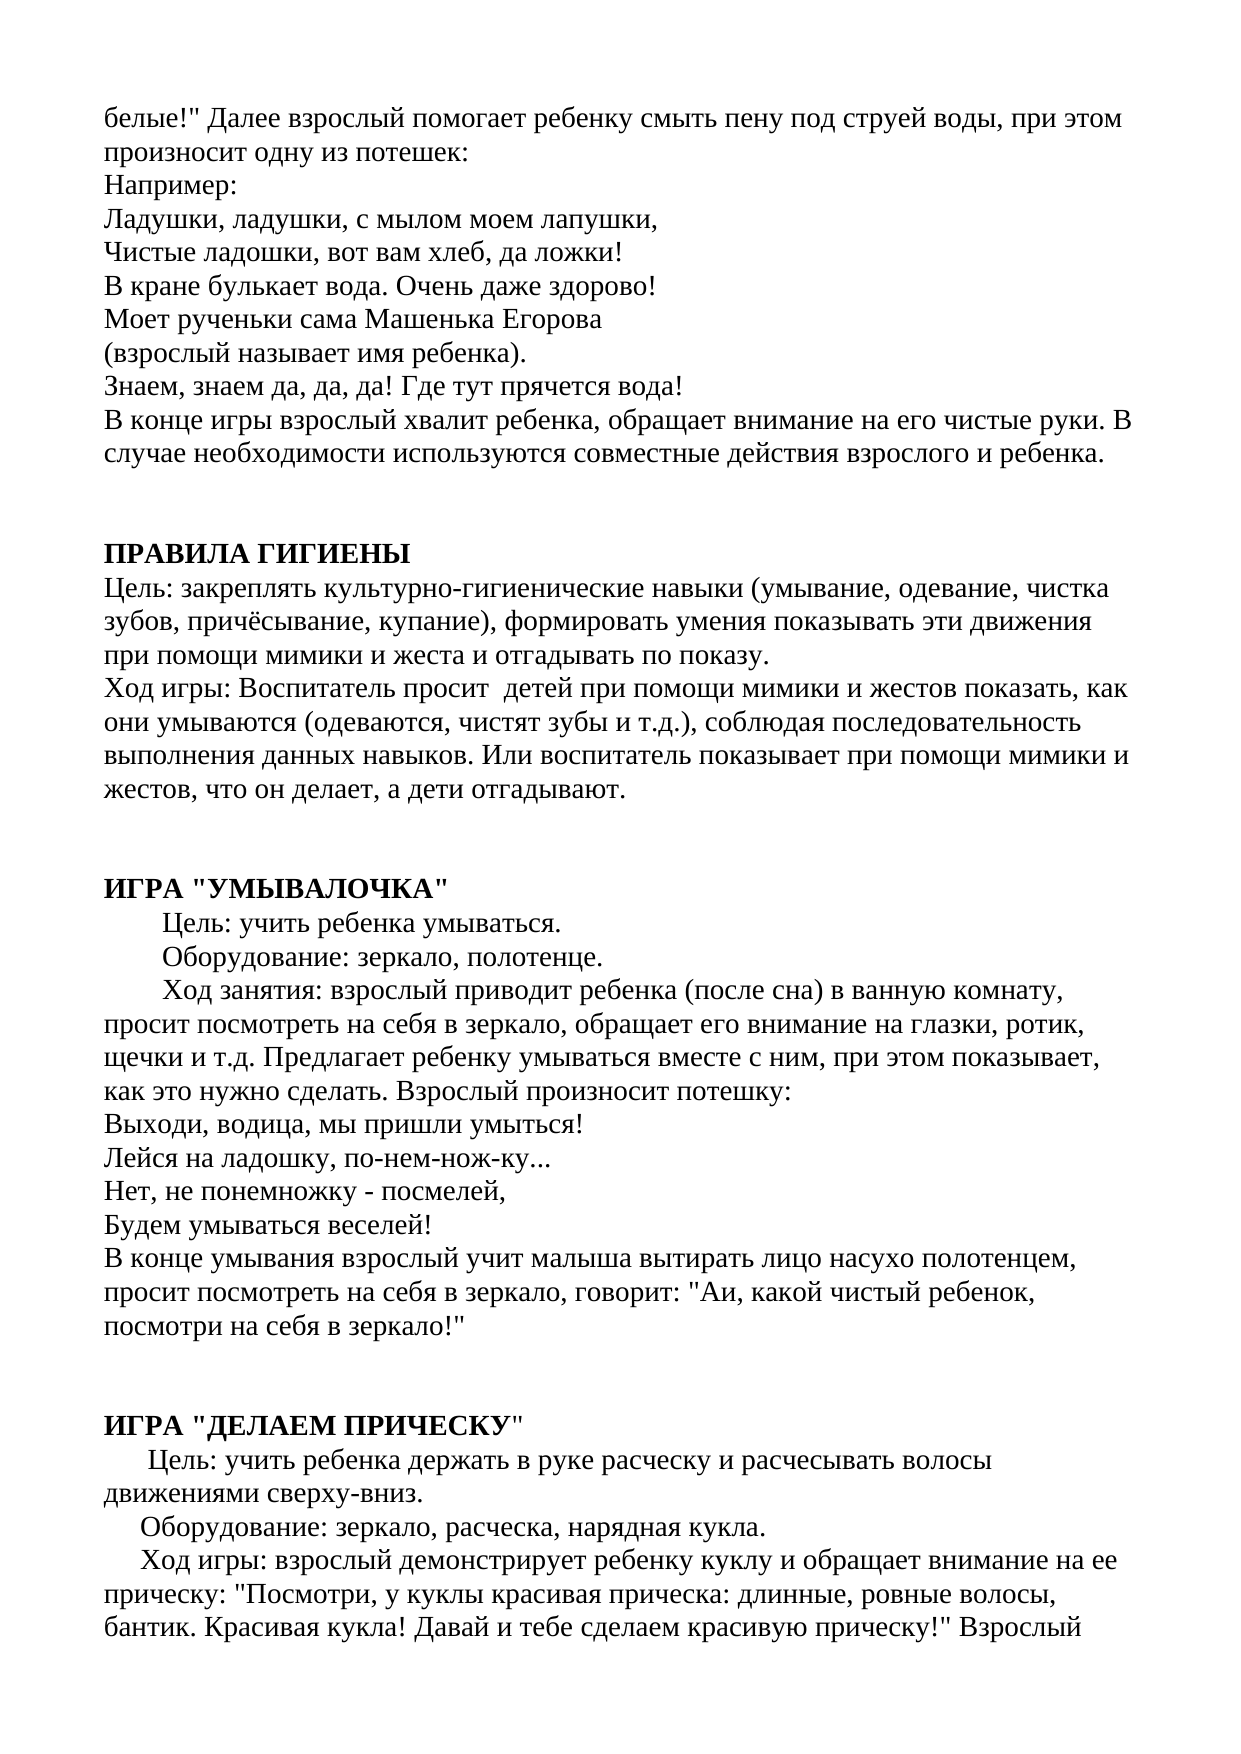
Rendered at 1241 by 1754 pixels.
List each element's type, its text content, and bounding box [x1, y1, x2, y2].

text Ладушки, ладушки, с мылом моем лапушки, Чистые ладошки, вот вам хлеб, да ложки! В кране булькает вода. Очень даже здорово! Моет рученьки сама Машенька Егорова (взрослый называет имя ребенка). Знаем, знаем да, да, да! Где тут прячется вода! [103, 201, 1137, 402]
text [103, 1408, 1137, 1643]
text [103, 100, 1137, 201]
text Выходи, водица, мы пришли умыться! Лейся на ладошку, по-нем-нож-ку... Нет, не понемножку - посмелей, Будем умываться веселей! [103, 1106, 1137, 1241]
text Ход игры: Воспитатель просит детей при помощи мимики и жестов показать, как они умываются (одеваются, чистят зубы и т.д.), соблюдая последовательность выполнения данных навыков. Или воспитатель показывает при помощи мимики и жестов, что он делает, а дети отгадывают. [103, 670, 1137, 804]
text В конце умывания взрослый учит малыша вытирать лицо насухо полотенцем, просит посмотреть на себя в зеркало, говорит: "Аи, какой чистый ребенок, посмотри на себя в зеркало!" [103, 1241, 1137, 1341]
text Цель: закреплять культурно-гигиенические навыки (умывание, одевание, чистка зубов, причёсывание, купание), формировать умения показывать эти движения при помощи мимики и жеста и отгадывать по показу. [103, 570, 1137, 670]
text ПРАВИЛА ГИГИЕНЫ [103, 536, 1137, 570]
text ИГРА "УМЫВАЛОЧКА" Цель: учить ребенка умываться. Оборудование: зеркало, полотенце. Ход занятия: взрослый приводит ребенка (после сна) в ванную комнату, просит посмотреть на себя в зеркало, обращает его внимание на глазки, ротик, щечки и т.д. Предлагает ребенку умываться вместе с ним, при этом показывает, как это нужно сделать. Взрослый произносит потешку: [103, 872, 1137, 1106]
text В конце игры взрослый хвалит ребенка, обращает внимание на его чистые руки. В случае необходимости используются совместные действия взрослого и ребенка. [103, 402, 1137, 469]
